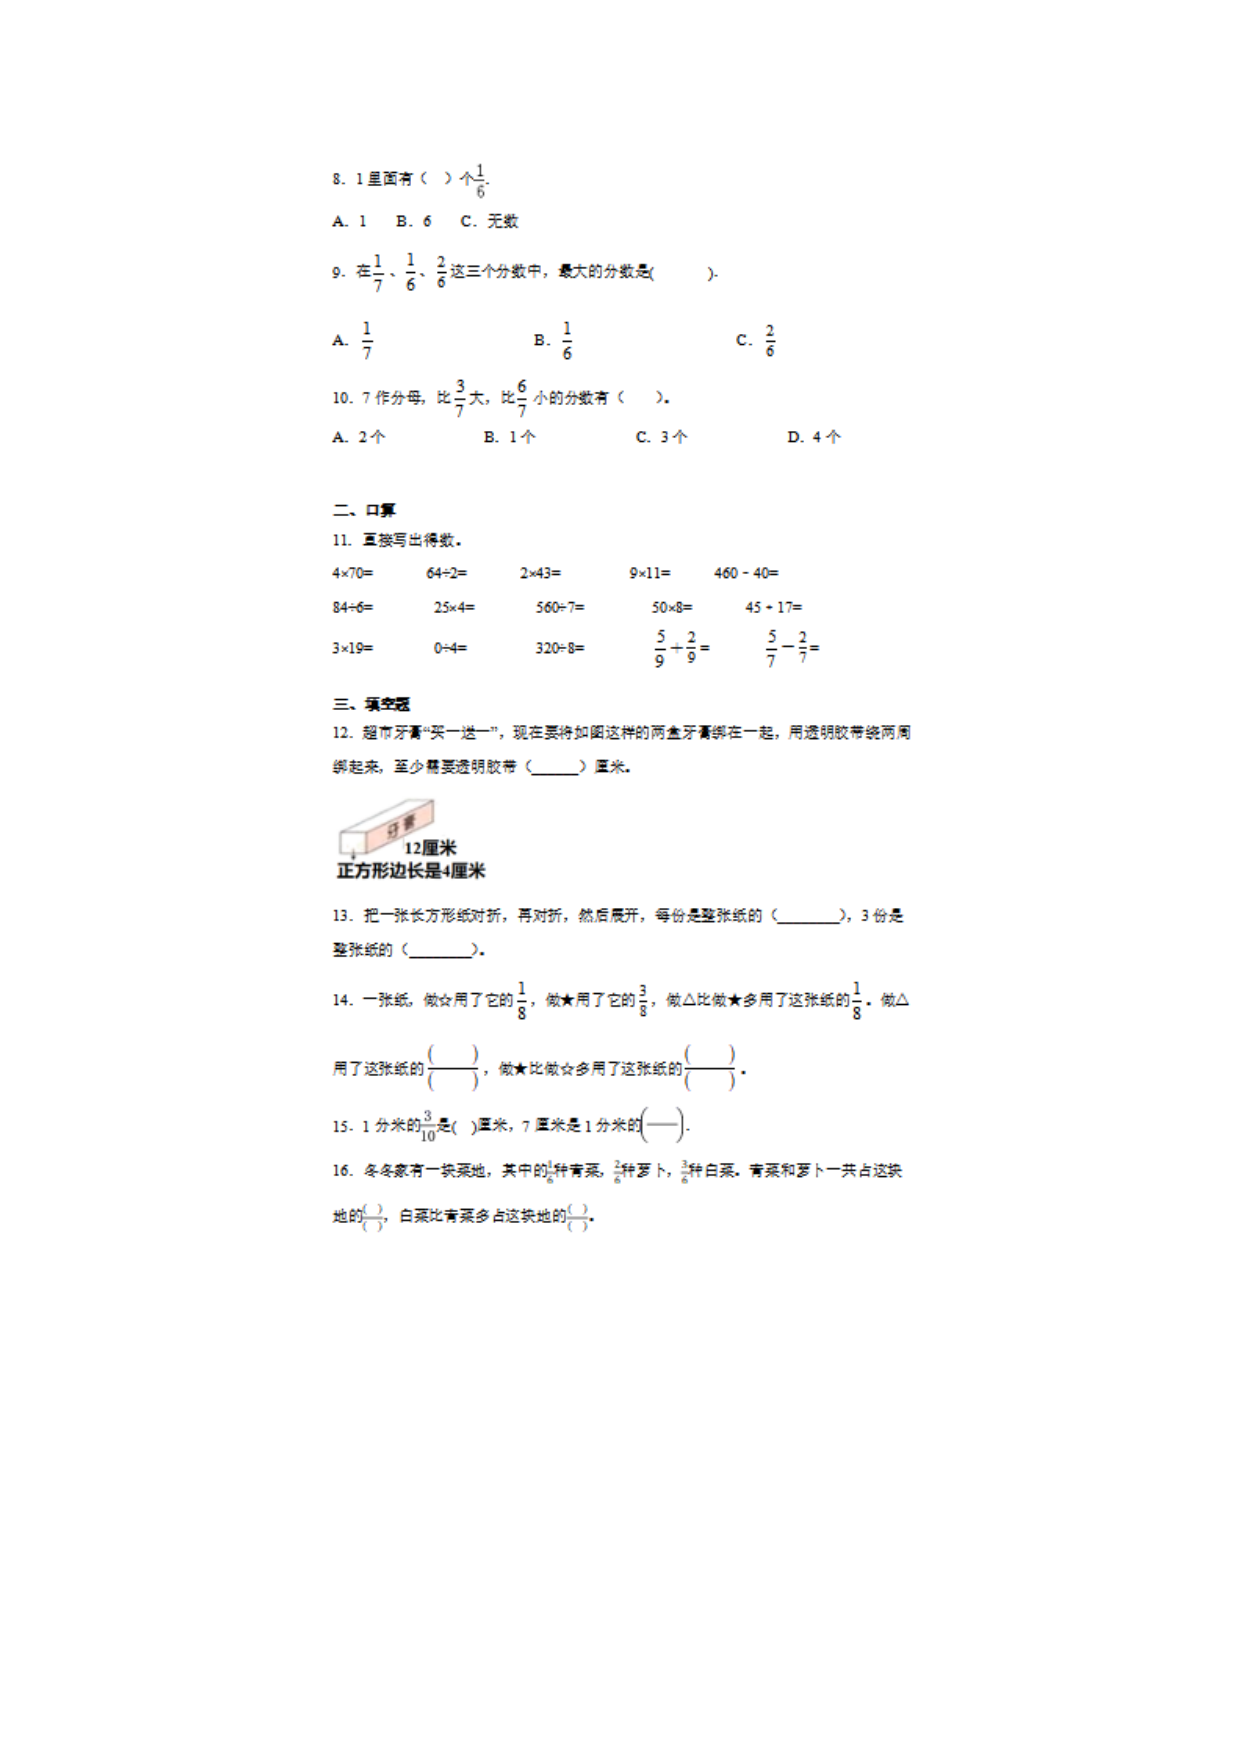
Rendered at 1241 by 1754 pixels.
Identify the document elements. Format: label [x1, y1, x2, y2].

picture [292, 162, 948, 1248]
